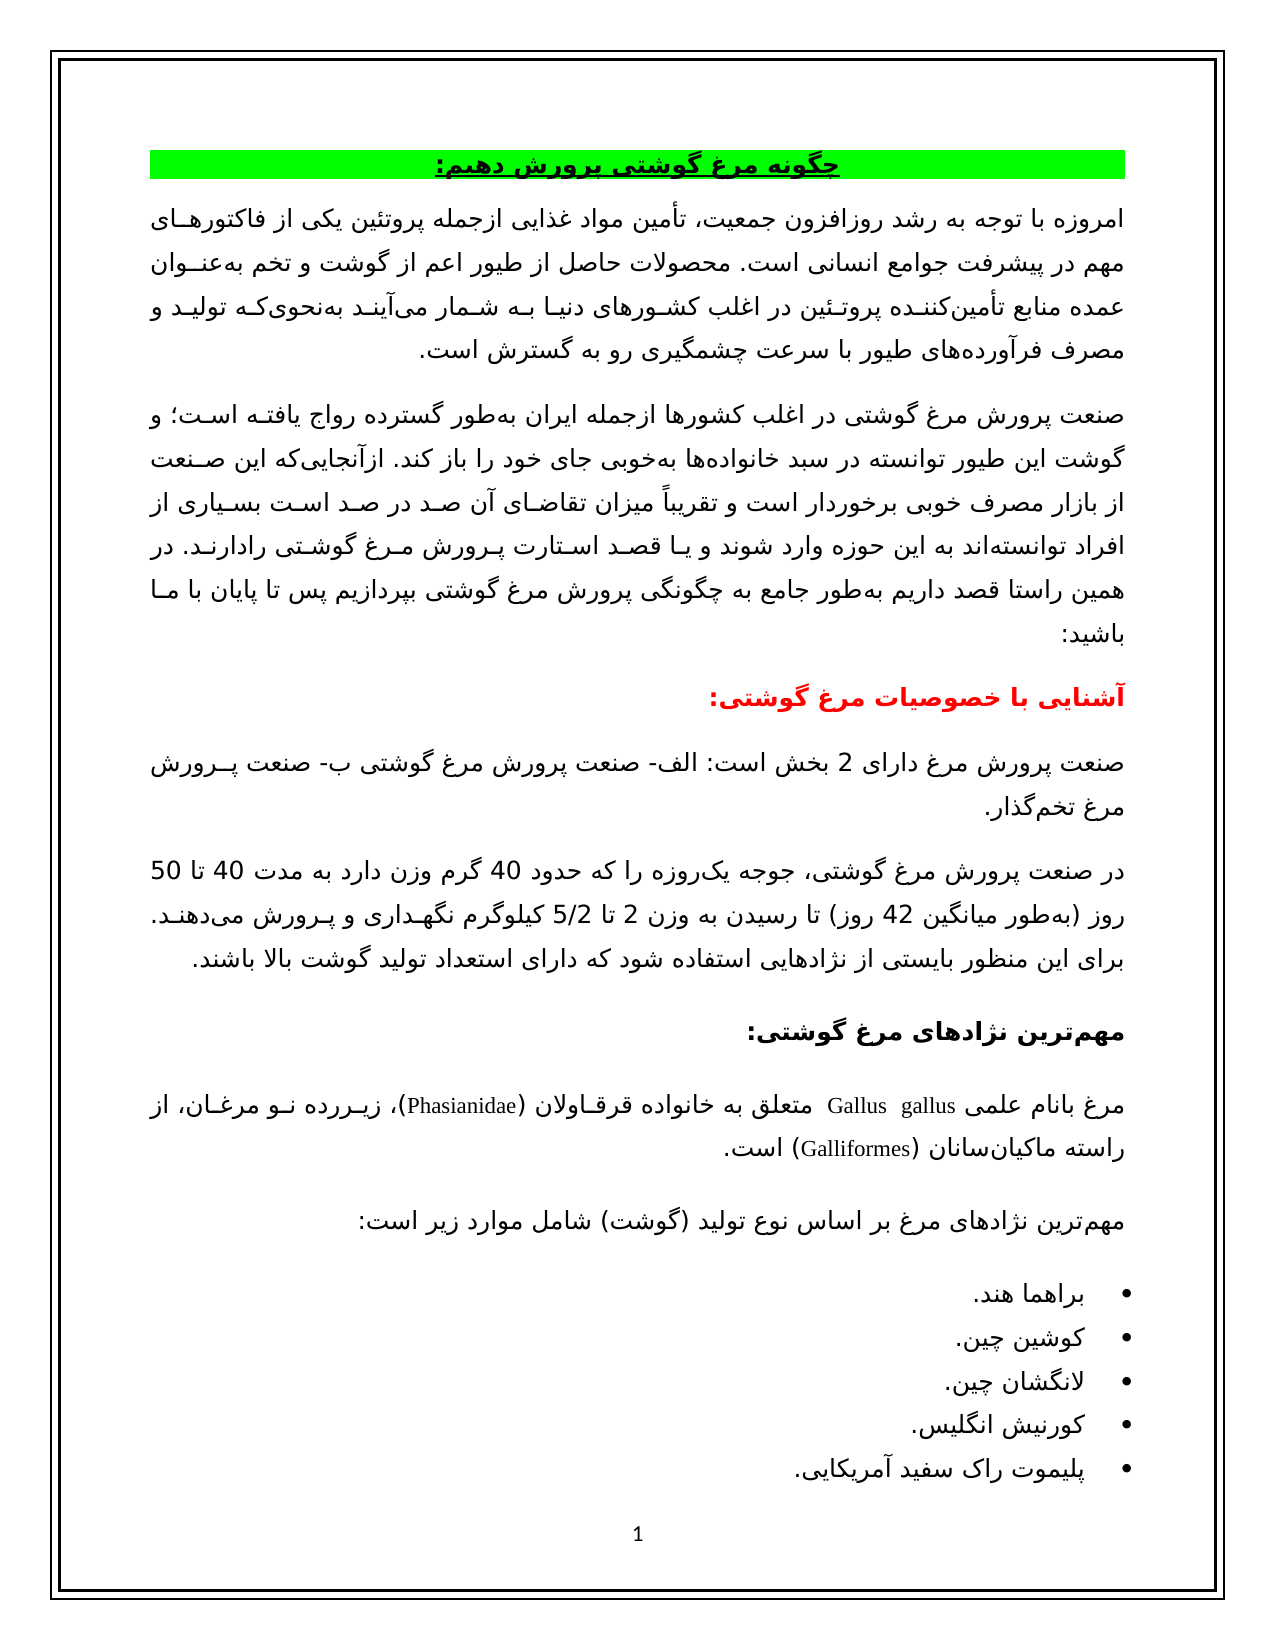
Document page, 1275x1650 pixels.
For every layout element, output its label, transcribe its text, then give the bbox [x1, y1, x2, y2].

list براهما هند. [150, 1279, 1122, 1308]
text صنعت پرورش مرغ گوشتی در اغلب کشورها ازجمله ایران به‌طور گسترده رواج یافته است؛ و گوشت این طیور توانسته در سبد خانواده‌ها به‌خوبی جای خود را باز کند. ازآنجایی‌که این صنعت از بازار مصرف خوبی برخوردار است و تقریباً میزان تقاضای آن صد در صد است بسیاری از افراد توانسته‌اند به این حوزه وارد شوند و یا قصد استارت پرورش مرغ گوشتی رادارند. در همین راستا قصد داریم به‌طور جامع به چگونگی پرورش مرغ گوشتی بپردازیم پس تا پایان با ما باشید: [150, 400, 1125, 648]
text مرغ بانام علمی Gallus gallus متعلق به خانواده قرقاولان‌ (Phasianidae)، زیررده نو مرغان، از راسته ماکیان‌سانان (Galliformes) است. [150, 1090, 1125, 1163]
text آشنایی با خصوصیات مرغ گوشتی: [150, 683, 1125, 713]
list لانگشان چین. [150, 1425, 1122, 1454]
text چگونه مرغ گوشتی پرورش دهیم: [150, 150, 1125, 179]
text در صنعت پرورش مرغ گوشتی، جوجه یک‌روزه را که حدود 40 گرم وزن دارد به مدت 40 تا 50 روز (به‌طور میانگین 42 روز) تا رسیدن به وزن 2 تا 5/2 کیلوگرم نگهداری و پرورش می‌دهند. برای این منظور بایستی از نژادهایی استفاده شود که دارای استعداد تولید گوشت بالا باشند. [150, 856, 1125, 973]
text مهم‌ترین نژادهای مرغ بر اساس نوع تولید (گوشت) شامل موارد زیر است: [150, 1206, 1125, 1236]
list کوشین چین. [150, 1352, 1122, 1381]
text مهم‌ترین نژادهای مرغ گوشتی: [150, 1017, 1125, 1046]
text امروزه با توجه به رشد روزافزون جمعیت، تأمین مواد غذایی ازجمله پروتئین یکی از فاکتورهای مهم در پیشرفت جوامع انسانی است. محصولات حاصل از طیور اعم از گوشت و تخم به‌عنوان عمده منابع تأمین‌کننده پروتئین در اغلب کشورهای دنیا به شمار می‌آیند به‌نحوی‌که تولید و مصرف فرآورده‌های طیور با سرعت چشمگیری رو به گسترش است. [150, 204, 1125, 365]
text صنعت پرورش مرغ دارای 2 بخش است: الف- صنعت پرورش مرغ گوشتی ب- صنعت پرورش مرغ تخم‌گذار. [150, 748, 1125, 821]
